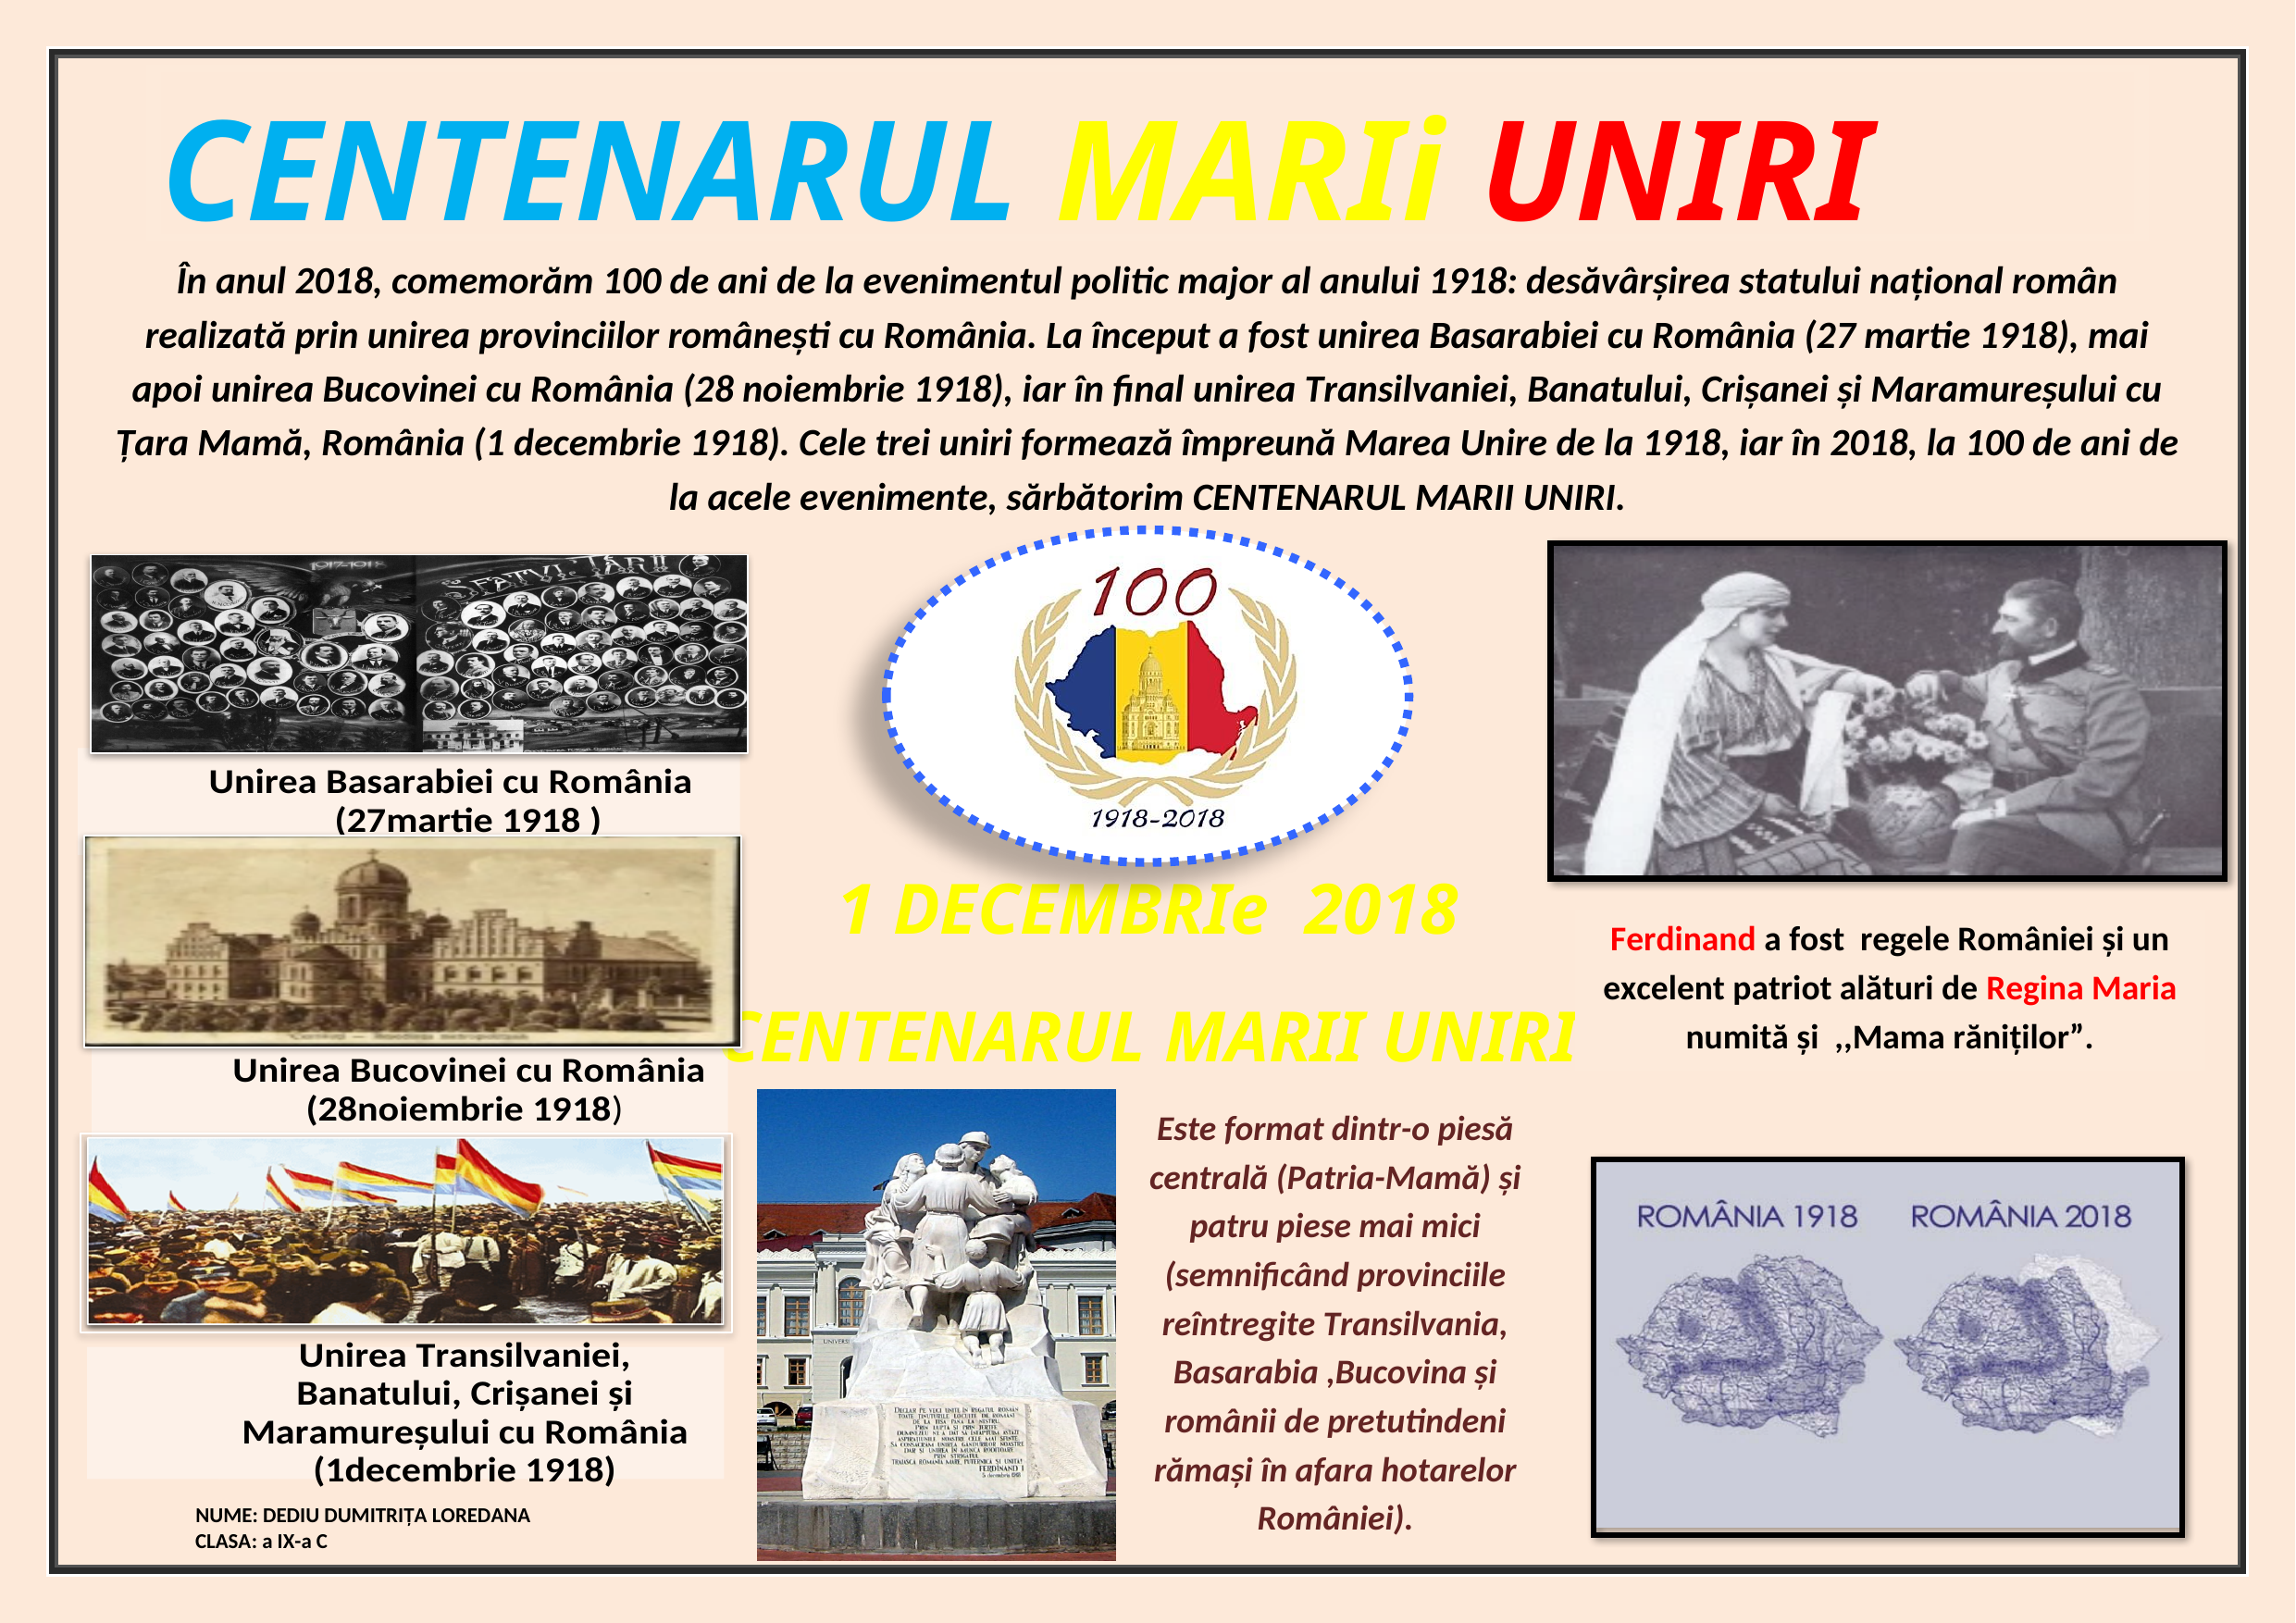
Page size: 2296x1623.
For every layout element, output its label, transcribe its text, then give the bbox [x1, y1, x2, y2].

picture [757, 1089, 1116, 1561]
picture [1596, 1162, 2179, 1528]
picture [92, 555, 747, 752]
text 1 DECEMBRIe 2018 [747, 860, 2186, 954]
picture [1554, 546, 2222, 875]
text În anul 2018, comemorăm 100 de ani de la evenimentul politic major al anului 1918: desăvârșirea statului național român realizată prin unirea provinciilor românești cu România. La început a fost unirea Basarabiei cu România (27 martie 1918), mai apoi unirea Bucovinei cu România (28 noiembrie 1918), iar în final unirea Transilvaniei, Banatului, Crișanei și Maramureșului cu Țara Mamă, România (1 decembrie 1918). Cele trei uniri formează împreună Marea Unire de la 1918, iar în 2018, la 100 de ani de la acele evenimente, sărbătorim CENTENARUL MARII UNIRI. [109, 256, 2186, 520]
picture [85, 836, 740, 1047]
picture [81, 1134, 731, 1332]
picture [887, 529, 1409, 862]
text CENTENARUL MARII UNIRI [728, 987, 2186, 1082]
